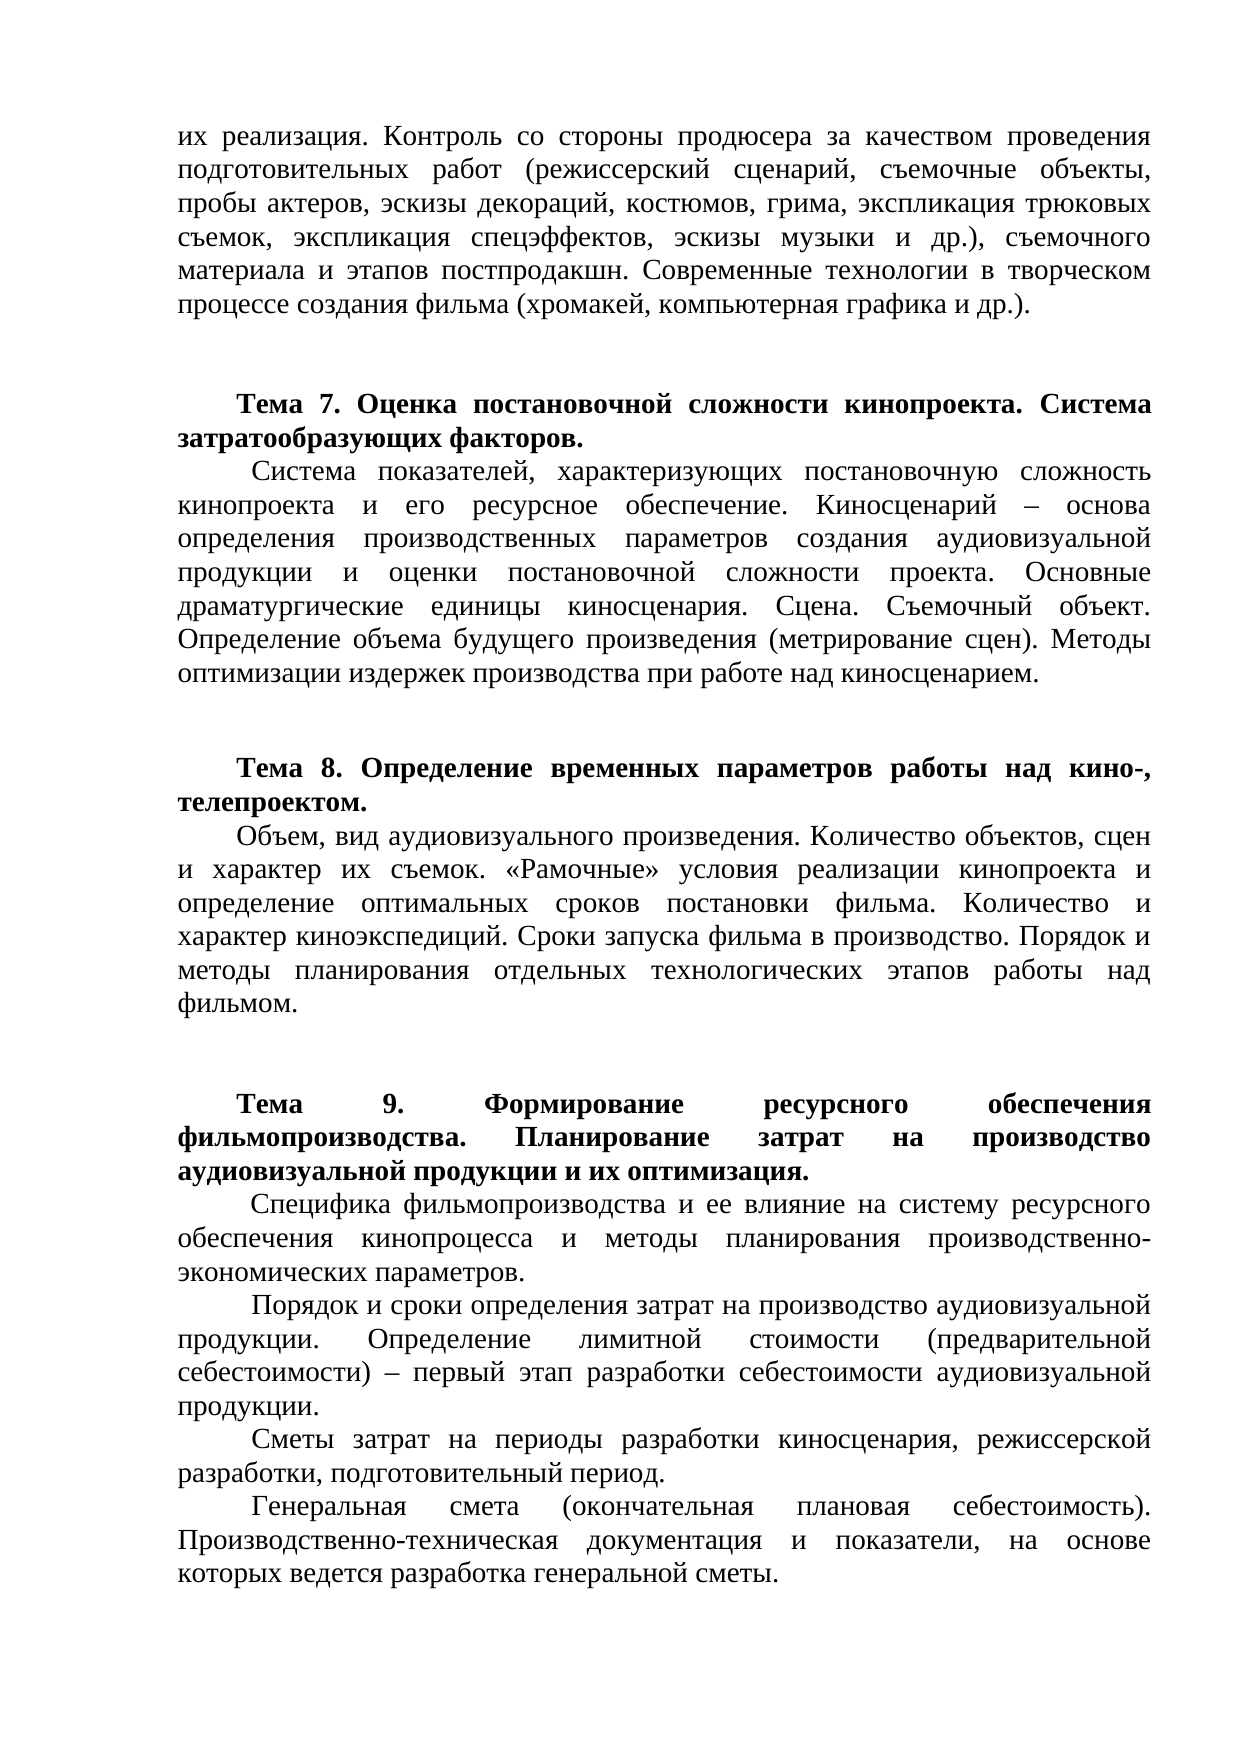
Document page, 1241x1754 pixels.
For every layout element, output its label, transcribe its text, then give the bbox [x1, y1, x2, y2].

text Специфика фильмопроизводства и ее влияние на систему ресурсного обеспечения кинопроцесса и методы планирования производственно-экономических параметров. [177, 1187, 1152, 1287]
text Объем, вид аудиовизуального произведения. Количество объектов, сцен и характер их съемок. «Рамочные» условия реализации кинопроекта и определение оптимальных сроков постановки фильма. Количество и характер киноэкспедиций. Сроки запуска фильма в производство. Порядок и методы планирования отдельных технологических этапов работы над фильмом. [177, 818, 1152, 1019]
text Тема 9. Формирование ресурсного обеспечения фильмопроизводства. Планирование затрат на производство аудиовизуальной продукции и их оптимизация. [177, 1086, 1152, 1187]
text Тема 7. Оценка постановочной сложности кинопроекта. Система затратообразующих факторов. [177, 386, 1152, 453]
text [177, 118, 1152, 319]
text Система показателей, характеризующих постановочную сложность кинопроекта и его ресурсное обеспечение. Киносценарий – основа определения производственных параметров создания аудиовизуальной продукции и оценки постановочной сложности проекта. Основные драматургические единицы киносценария. Сцена. Съемочный объект. Определение объема будущего произведения (метрирование сцен). Методы оптимизации издержек производства при работе над киносценарием. [177, 453, 1152, 688]
text Генеральная смета (окончательная плановая себестоимость). Производственно-техническая документация и показатели, на основе которых ведется разработка генеральной сметы. [177, 1488, 1152, 1589]
text Тема 8. Определение временных параметров работы над кино-, телепроектом. [177, 751, 1152, 818]
text Сметы затрат на периоды разработки киносценария, режиссерской разработки, подготовительный период. [177, 1421, 1152, 1488]
text Порядок и сроки определения затрат на производство аудиовизуальной продукции. Определение лимитной стоимости (предварительной себестоимости) – первый этап разработки себестоимости аудиовизуальной продукции. [177, 1287, 1152, 1421]
